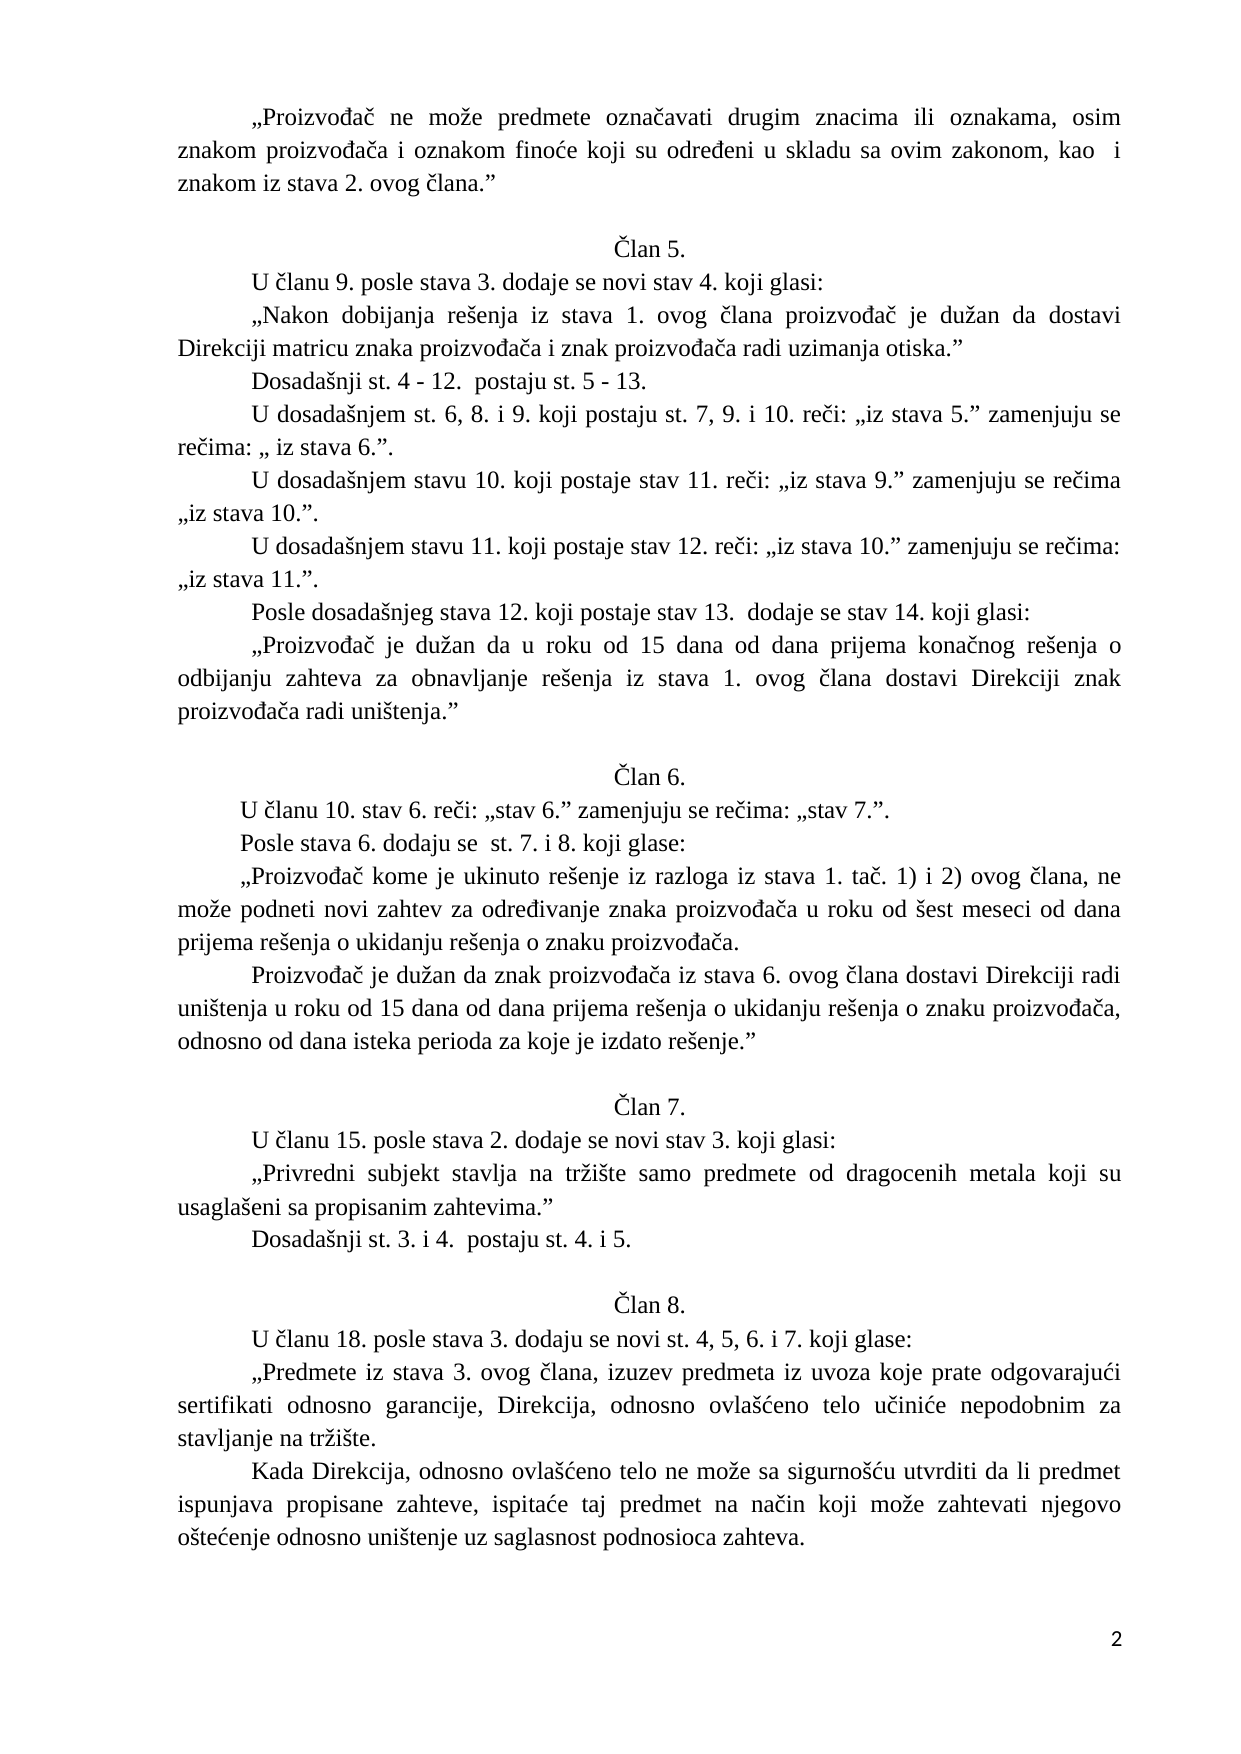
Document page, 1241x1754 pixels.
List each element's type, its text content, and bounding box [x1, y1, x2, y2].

text Član 5. [177, 234, 1122, 263]
text U dosadašnjem stavu 11. koji postaje stav 12. reči: „iz stava 10.” zamenjuju se rečima: „iz stava 11.”. [177, 531, 1122, 593]
text Dosadašnji st. 3. i 4. postaju st. 4. i 5. [177, 1224, 1122, 1253]
text Posle stava 6. dodaju se st. 7. i 8. koji glase: [177, 828, 1122, 857]
text „Proizvođač kome je ukinuto rešenje iz razloga iz stava 1. tač. 1) i 2) ovog člana, ne može podneti novi zahtev za određivanje znaka proizvođača u roku od šest meseci od dana prijema rešenja o ukidanju rešenja o znaku proizvođača. [177, 861, 1122, 956]
text Kada Direkcija, odnosno ovlašćeno telo ne može sa sigurnošću utvrditi da li predmet ispunjava propisane zahteve, ispitaće taj predmet na način koji može zahtevati njegovo oštećenje odnosno uništenje uz saglasnost podnosioca zahteva. [177, 1456, 1122, 1551]
text Član 7. [177, 1092, 1122, 1121]
text „Nakon dobijanja rešenja iz stava 1. ovog člana proizvođač je dužan da dostavi Direkciji matricu znaka proizvođača i znak proizvođača radi uzimanja otiska.” [177, 300, 1122, 362]
text „Proizvođač je dužan da u roku od 15 dana od dana prijema konačnog rešenja o odbijanju zahteva za obnavljanje rešenja iz stava 1. ovog člana dostavi Direkciji znak proizvođača radi uništenja.” [177, 630, 1122, 725]
text „Privredni subjekt stavlja na tržište samo predmete od dragocenih metala koji su usaglašeni sa propisanim zahtevima.” [177, 1158, 1122, 1220]
text U članu 15. posle stava 2. dodaje se novi stav 3. koji glasi: [177, 1126, 1122, 1154]
text „Predmete iz stava 3. ovog člana, izuzev predmeta iz uvoza koje prate odgovarajući sertifikati odnosno garancije, Direkcija, odnosno ovlašćeno telo učiniće nepodobnim za stavljanje na tržište. [177, 1357, 1122, 1451]
text Član 6. [177, 762, 1122, 791]
text Član 8. [177, 1291, 1122, 1319]
text U članu 9. posle stava 3. dodaje se novi stav 4. koji glasi: [177, 267, 1122, 296]
text U članu 18. posle stava 3. dodaju se novi st. 4, 5, 6. i 7. koji glase: [177, 1324, 1122, 1352]
text „Proizvođač ne može predmete označavati drugim znacima ili oznakama, osim znakom proizvođača i oznakom finoće koji su određeni u skladu sa ovim zakonom, kao i znakom iz stava 2. ovog člana.” [177, 102, 1122, 197]
text Posle dosadašnjeg stava 12. koji postaje stav 13. dodaje se stav 14. koji glasi: [177, 597, 1122, 626]
text Dosadašnji st. 4 - 12. postaju st. 5 - 13. [177, 366, 1122, 395]
text U dosadašnjem stavu 10. koji postaje stav 11. reči: „iz stava 9.” zamenjuju se rečima „iz stava 10.”. [177, 465, 1122, 527]
text Proizvođač je dužan da znak proizvođača iz stava 6. ovog člana dostavi Direkciji radi uništenja u roku od 15 dana od dana prijema rešenja o ukidanju rešenja o znaku proizvođača, odnosno od dana isteka perioda za koje je izdato rešenje.” [177, 960, 1122, 1055]
text U dosadašnjem st. 6, 8. i 9. koji postaju st. 7, 9. i 10. reči: „iz stava 5.” zamenjuju se rečima: „ iz stava 6.”. [177, 399, 1122, 461]
text U članu 10. stav 6. reči: „stav 6.” zamenjuju se rečima: „stav 7.”. [177, 795, 1122, 824]
